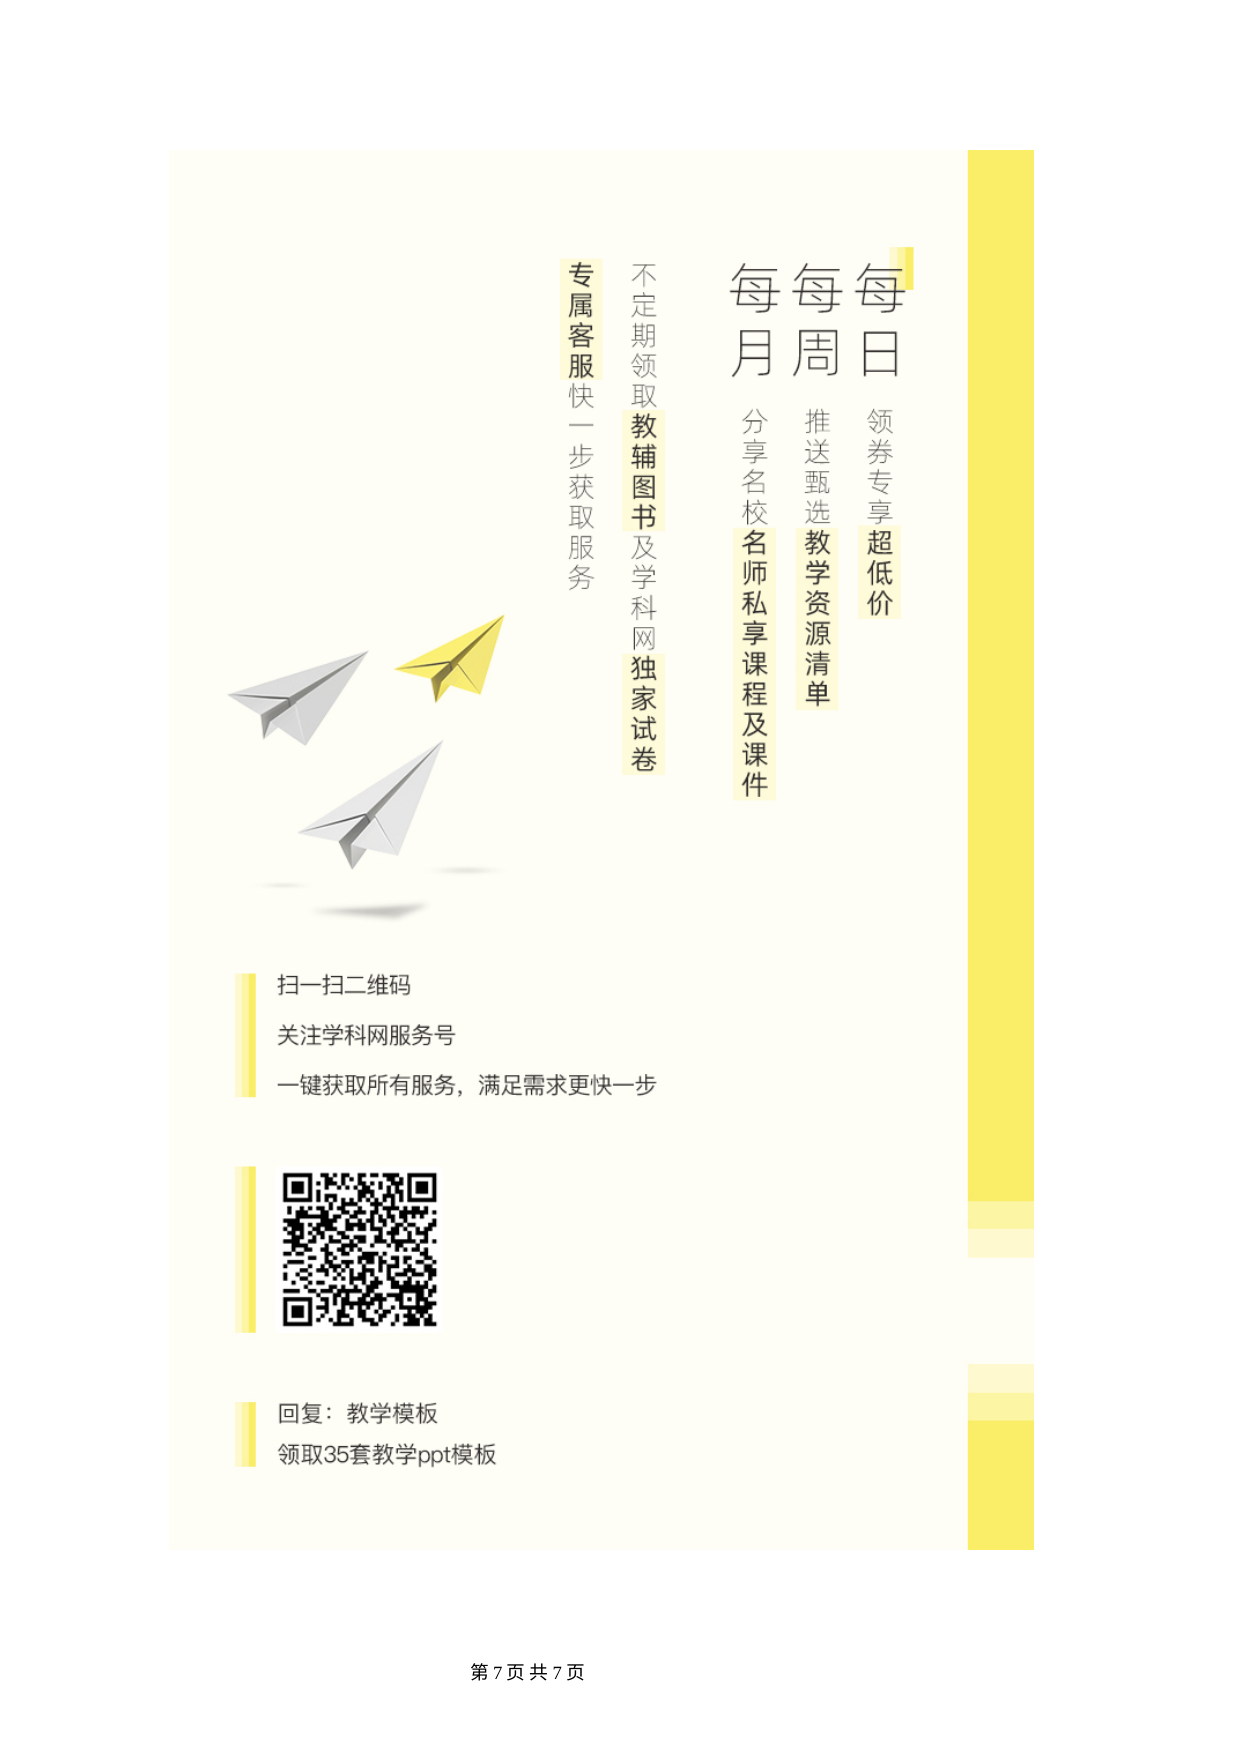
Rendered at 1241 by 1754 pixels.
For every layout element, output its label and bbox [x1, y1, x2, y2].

picture [168, 150, 1034, 1550]
